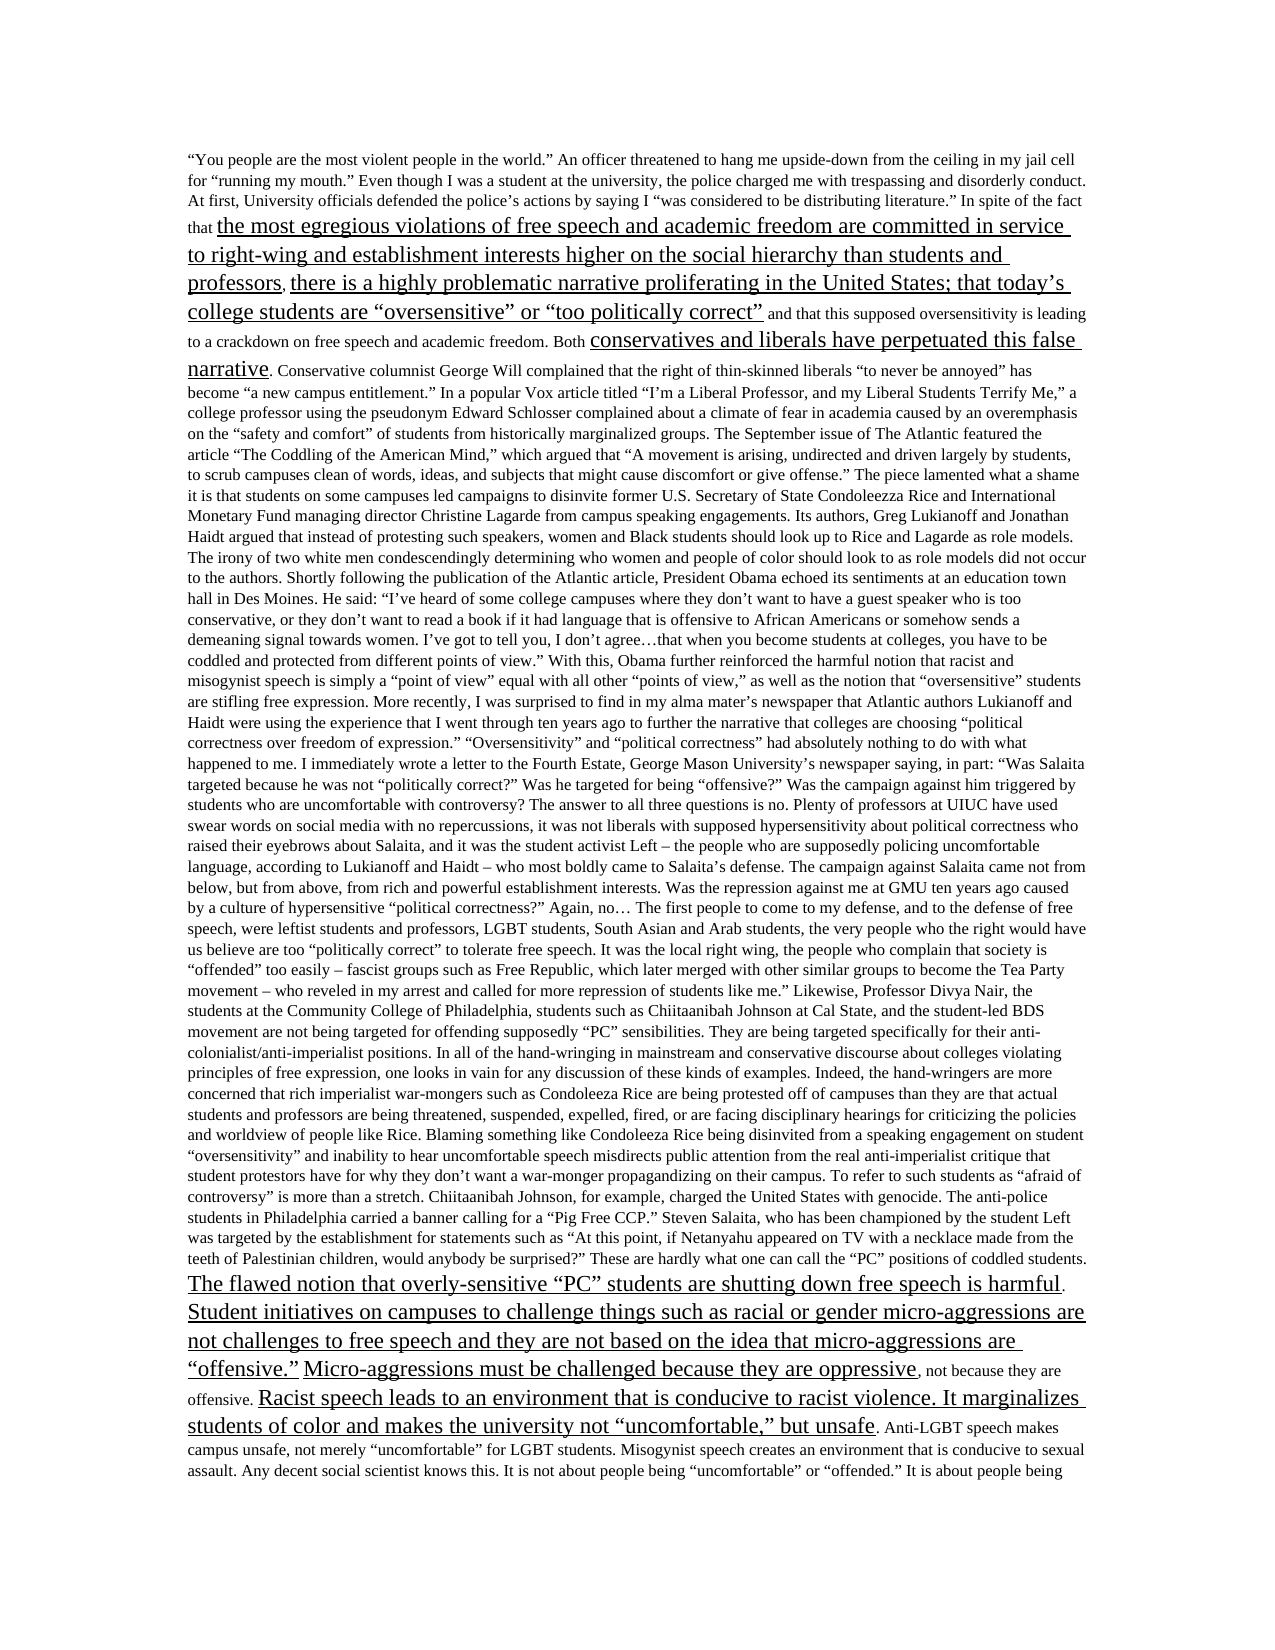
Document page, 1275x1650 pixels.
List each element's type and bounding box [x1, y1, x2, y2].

text [187, 150, 1087, 1480]
